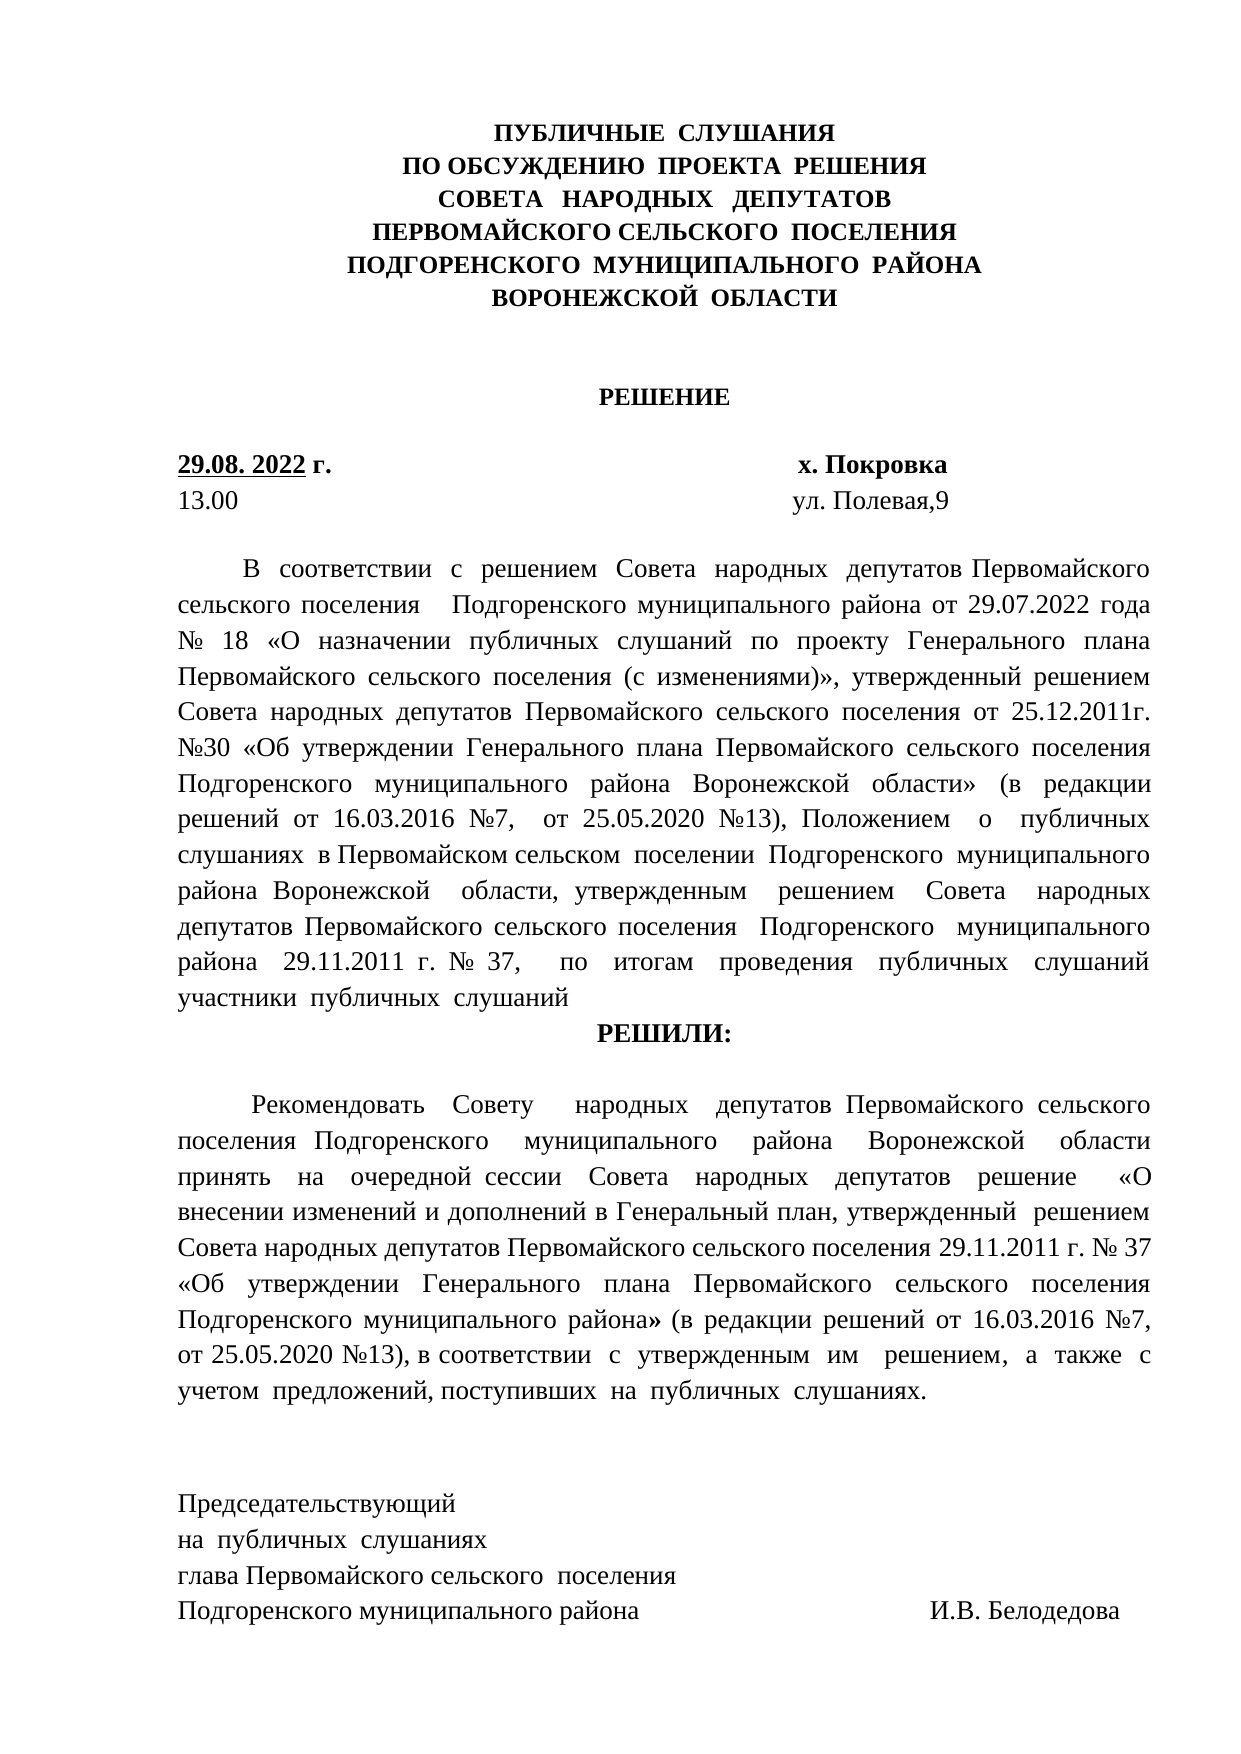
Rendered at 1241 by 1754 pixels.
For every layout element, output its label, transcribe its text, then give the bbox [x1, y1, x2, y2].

text В соответствии с решением Совета народных депутатов Первомайского сельского поселения Подгоренского муниципального района от 29.07.2022 года № 18 «О назначении публичных слушаний по проекту Генерального плана Первомайского сельского поселения (с изменениями)», утвержденный решением Совета народных депутатов Первомайского сельского поселения от 25.12.2011г. №30 «Об утверждении Генерального плана Первомайского сельского поселения Подгоренского муниципального района Воронежской области» (в редакции решений от 16.03.2016 №7, от 25.05.2020 №13), Положением о публичных слушаниях в Первомайском сельском поселении Подгоренского муниципального района Воронежской области, утвержденным решением Совета народных депутатов Первомайского сельского поселения Подгоренского муниципального района 29.11.2011 г. № 37, по итогам проведения публичных слушаний участники публичных слушаний [177, 552, 1152, 1012]
text глава Первомайского сельского поселения [177, 1559, 1152, 1590]
text Рекомендовать Совету народных депутатов Первомайского сельского поселения Подгоренского муниципального района Воронежской области принять на очередной сессии Совета народных депутатов решение «О внесении изменений и дополнений в Генеральный план, утвержденный решением Совета народных депутатов Первомайского сельского поселения 29.11.2011 г. № 37 «Об утверждении Генерального плана Первомайского сельского поселения Подгоренского муниципального района» (в редакции решений от 16.03.2016 №7, от 25.05.2020 №13), в соответствии с утвержденным им решением, а также с учетом предложений, поступивших на публичных слушаниях. [177, 1088, 1152, 1405]
text ВОРОНЕЖСКОЙ ОБЛАСТИ [177, 283, 1152, 312]
text ПО ОБСУЖДЕНИЮ ПРОЕКТА РЕШЕНИЯ [177, 151, 1152, 180]
text 29.08. 2022 г. х. Покровка [177, 448, 1152, 479]
text ПОДГОРЕНСКОГО МУНИЦИПАЛЬНОГО РАЙОНА [177, 250, 1152, 279]
text на публичных слушаниях [177, 1523, 1152, 1554]
text СОВЕТА НАРОДНЫХ ДЕПУТАТОВ [177, 184, 1152, 213]
text ПУБЛИЧНЫЕ СЛУШАНИЯ [177, 118, 1152, 147]
text ПЕРВОМАЙСКОГО СЕЛЬСКОГО ПОСЕЛЕНИЯ [177, 217, 1152, 246]
text 13.00 ул. Полевая,9 [177, 484, 1152, 515]
text Председательствующий [177, 1487, 1152, 1518]
text Подгоренского муниципального района И.В. Белодедова [177, 1594, 1152, 1626]
text РЕШИЛИ: [177, 1017, 1152, 1048]
text РЕШЕНИЕ [177, 382, 1152, 411]
